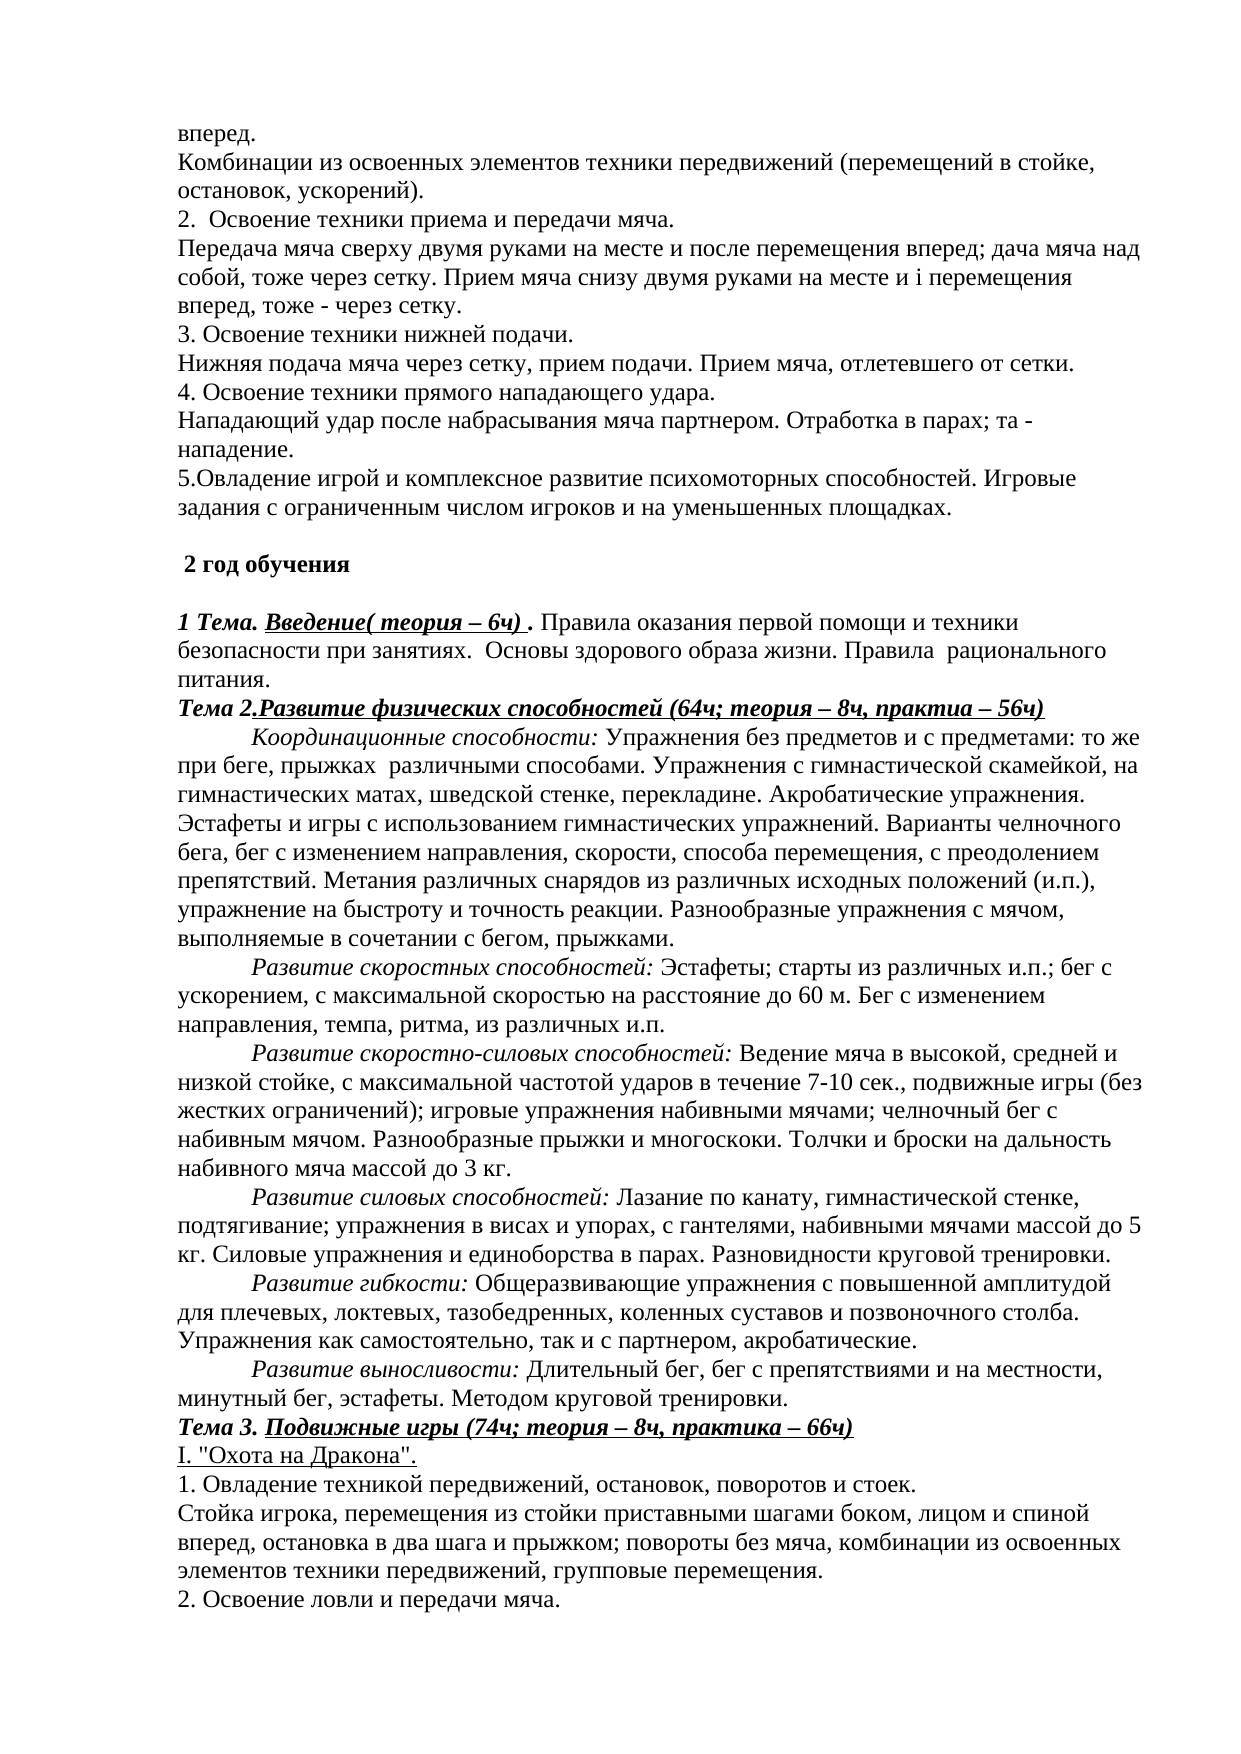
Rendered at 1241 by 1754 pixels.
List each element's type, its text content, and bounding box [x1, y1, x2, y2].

text 2. Освоение ловли и передачи мяча. [177, 1584, 1152, 1613]
text Комбинации из освоенных элементов техники передвижений (перемещений в стойке, остановок, ускорений). [177, 147, 1152, 204]
text Развитие скоростно-силовых способностей: Ведение мяча в высокой, средней и низкой стойке, с максимальной частотой ударов в течение 7-10 сек., подвижные игры (без жестких ограничений); игровые упражнения набивными мячами; челночный бег с набивным мячом. Разнообразные прыжки и многоскоки. Толчки и броски на дальность набивного мяча массой до 3 кг. [177, 1038, 1152, 1182]
text Развитие гибкости: Общеразвивающие упражнения с повышенной амплитудой для плечевых, локтевых, тазобедренных, коленных суставов и позвоночного столба. Упражнения как самостоятельно, так и с партнером, акробатические. [177, 1268, 1152, 1354]
text 1. Овладение техникой передвижений, остановок, поворотов и стоек. [177, 1469, 1152, 1498]
text Координационные способности: Упражнения без предметов и с предметами: то же при беге, прыжках различными способами. Упражнения с гимнастической скамейкой, на гимнастических матах, шведской стенке, перекладине. Акробатические упражнения. Эстафеты и игры с использованием гимнастических упражнений. Варианты челночного бега, бег с изменением направления, скорости, способа перемещения, с преодолением препятствий. Метания различных снарядов из различных исходных положений (и.п.), упражнение на быстроту и точность реакции. Разнообразные упражнения с мячом, выполняемые в сочетании с бегом, прыжками. [177, 722, 1152, 952]
text Развитие скоростных способностей: Эстафеты; старты из различных и.п.; бег с ускорением, с максимальной скоростью на расстояние до 60 м. Бег с изменением направления, темпа, ритма, из различных и.п. [177, 952, 1152, 1038]
text Нападающий удар после набрасывания мяча партнером. Отработка в парах; та - нападение. [177, 406, 1152, 463]
text 5.Овладение игрой и комплексное развитие психомоторных способностей. Игровые задания с ограниченным числом игроков и на уменьшенных площадках. [177, 463, 1152, 521]
text 2. Освоение техники приема и передачи мяча. [177, 204, 1152, 233]
text 4. Освоение техники прямого нападающего удара. [177, 377, 1152, 406]
text Тема 2.Развитие физических способностей (64ч; теория – 8ч, практиа – 56ч) [177, 693, 1152, 722]
text 1 Тема. Введение( теория – 6ч) . Правила оказания первой помощи и техники безопасности при занятиях. Основы здорового образа жизни. Правила рационального питания. [177, 607, 1152, 693]
text Стойка игрока, перемещения из стойки приставными шагами боком, лицом и спиной вперед, остановка в два шага и прыжком; повороты без мяча, комбинации из освоенных элементов техники передвижений, групповые перемещения. [177, 1498, 1152, 1584]
text Развитие выносливости: Длительный бег, бег с препятствиями и на местности, минутный бег, эстафеты. Методом круговой тренировки. [177, 1354, 1152, 1412]
text Тема 3. Подвижные игры (74ч; теория – 8ч, практика – 66ч) [177, 1412, 1152, 1441]
text вперед. [177, 118, 1152, 147]
text 3. Освоение техники нижней подачи. [177, 319, 1152, 348]
text I. "Охота на Дракона". [177, 1441, 1152, 1469]
text Развитие силовых способностей: Лазание по канату, гимнастической стенке, подтягивание; упражнения в висах и упорах, с гантелями, набивными мячами массой до 5 кг. Силовые упражнения и единоборства в парах. Разновидности круговой тренировки. [177, 1182, 1152, 1268]
text Нижняя подача мяча через сетку, прием подачи. Прием мяча, отлетевшего от сетки. [177, 348, 1152, 377]
text Передача мяча сверху двумя руками на месте и после перемещения вперед; дача мяча над собой, тоже через сетку. Прием мяча снизу двумя руками на месте и i перемещения вперед, тоже - через сетку. [177, 233, 1152, 319]
text 2 год обучения [177, 549, 1152, 578]
